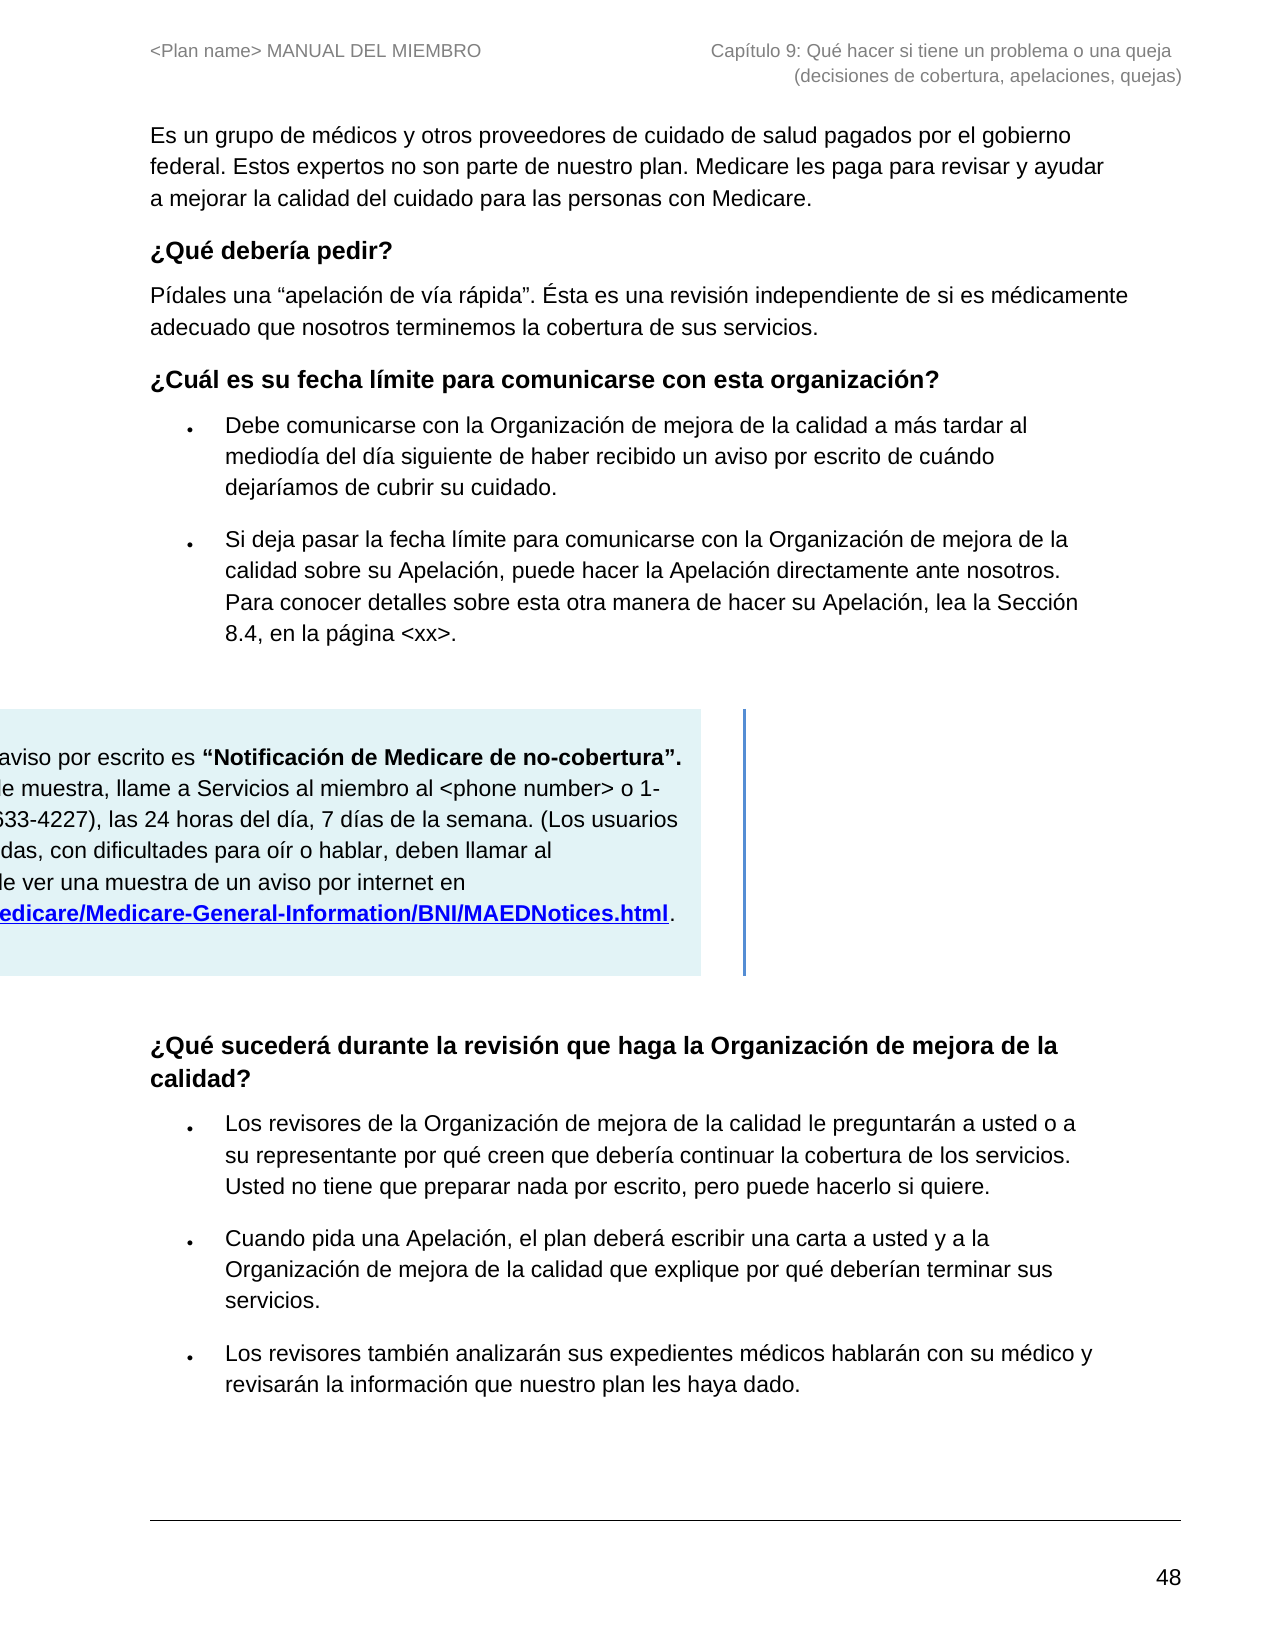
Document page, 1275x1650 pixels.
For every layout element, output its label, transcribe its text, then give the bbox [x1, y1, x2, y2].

list Los revisores de la Organización de mejora de la calidad le preguntarán a usted o a su representante por qué creen que debería continuar la cobertura de los servicios. Usted no tiene que preparar nada por escrito, pero puede hacerlo si quiere. [187, 1107, 1106, 1201]
list Si deja pasar la fecha límite para comunicarse con la Organización de mejora de la calidad sobre su Apelación, puede hacer la Apelación directamente ante nosotros. Para conocer detalles sobre esta otra manera de hacer su Apelación, lea la Sección 8.4, en la página <xx>. [187, 523, 1106, 648]
text Es un grupo de médicos y otros proveedores de cuidado de salud pagados por el gobierno federal. Estos expertos no son parte de nuestro plan. Medicare les paga para revisar y ayudar a mejorar la calidad del cuidado para las personas con Medicare. [150, 118, 1106, 212]
list Debe comunicarse con la Organización de mejora de la calidad a más tardar al mediodía del día siguiente de haber recibido un aviso por escrito de cuándo dejaríamos de cubrir su cuidado. [187, 408, 1106, 502]
text Pídales una “apelación de vía rápida”. Ésta es una revisión independiente de si es médicamente adecuado que nosotros terminemos la cobertura de sus servicios. [150, 279, 1181, 341]
subtitle ¿Qué sucederá durante la revisión que haga la Organización de mejora de la calidad? [150, 668, 1106, 1094]
subtitle ¿Cuál es su fecha límite para comunicarse con esta organización? [150, 362, 1106, 396]
list Cuando pida una Apelación, el plan deberá escribir una carta a usted y a la Organización de mejora de la calidad que explique por qué deberían terminar sus servicios. [187, 1221, 1106, 1315]
subtitle ¿Qué debería pedir? [150, 233, 1106, 266]
list Los revisores también analizarán sus expedientes médicos hablarán con su médico y revisarán la información que nuestro plan les haya dado. [187, 1336, 1106, 1398]
